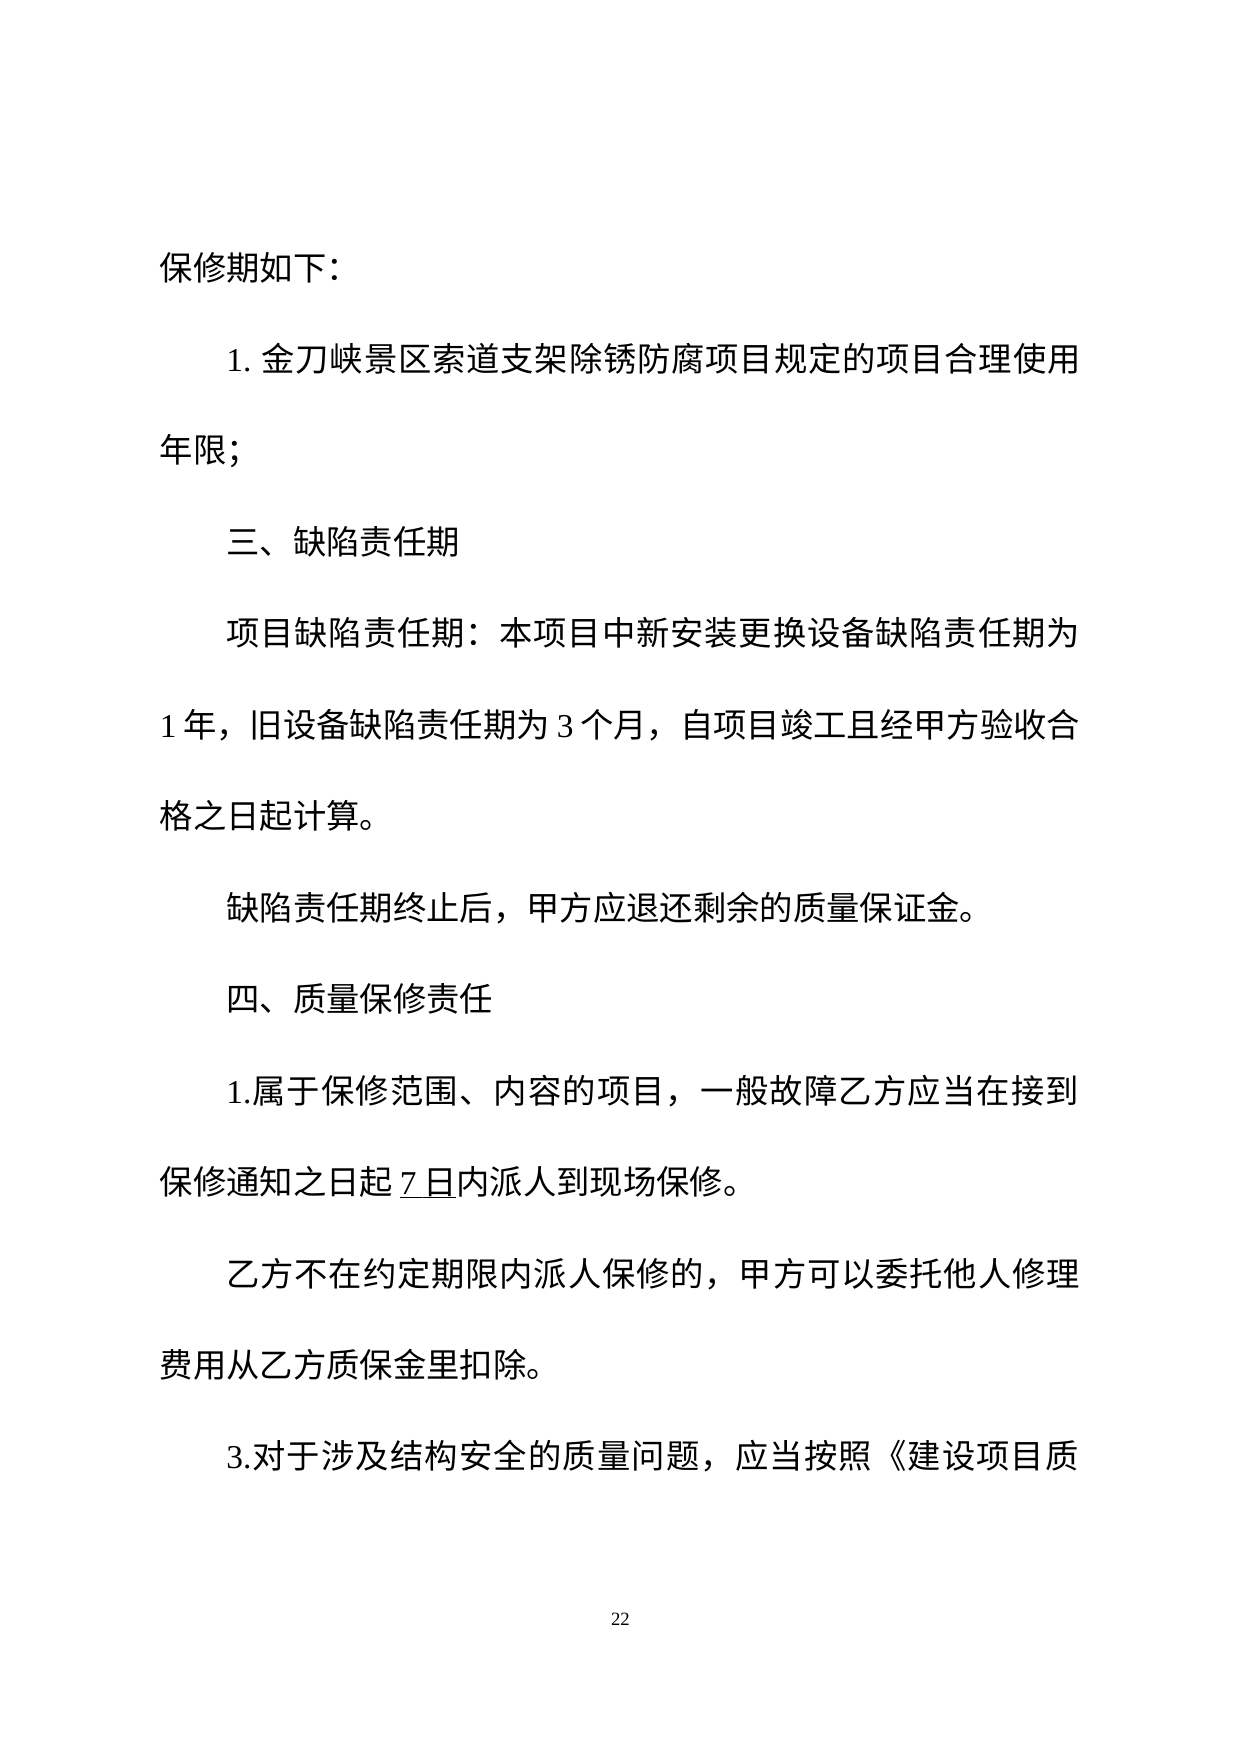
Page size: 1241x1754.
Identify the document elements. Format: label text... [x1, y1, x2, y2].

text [159, 220, 1081, 311]
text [159, 1409, 1081, 1500]
text 三、缺陷责任期 [159, 494, 1081, 586]
text 项目缺陷责任期：本项目中新安装更换设备缺陷责任期为1年，旧设备缺陷责任期为3个月，自项目竣工且经甲方验收合格之日起计算。 [159, 586, 1081, 860]
text 乙方不在约定期限内派人保修的，甲方可以委托他人修理，费用从乙方质保金里扣除。 [159, 1226, 1081, 1409]
text 四、质量保修责任 [159, 951, 1081, 1043]
text 1. 金刀峡景区索道支架除锈防腐项目规定的项目合理使用年限； [159, 311, 1081, 494]
text 缺陷责任期终止后，甲方应退还剩余的质量保证金。 [159, 860, 1081, 951]
text 1.属于保修范围、内容的项目，一般故障乙方应当在接到保修通知之日起7日内派人到现场保修。 [159, 1043, 1081, 1226]
